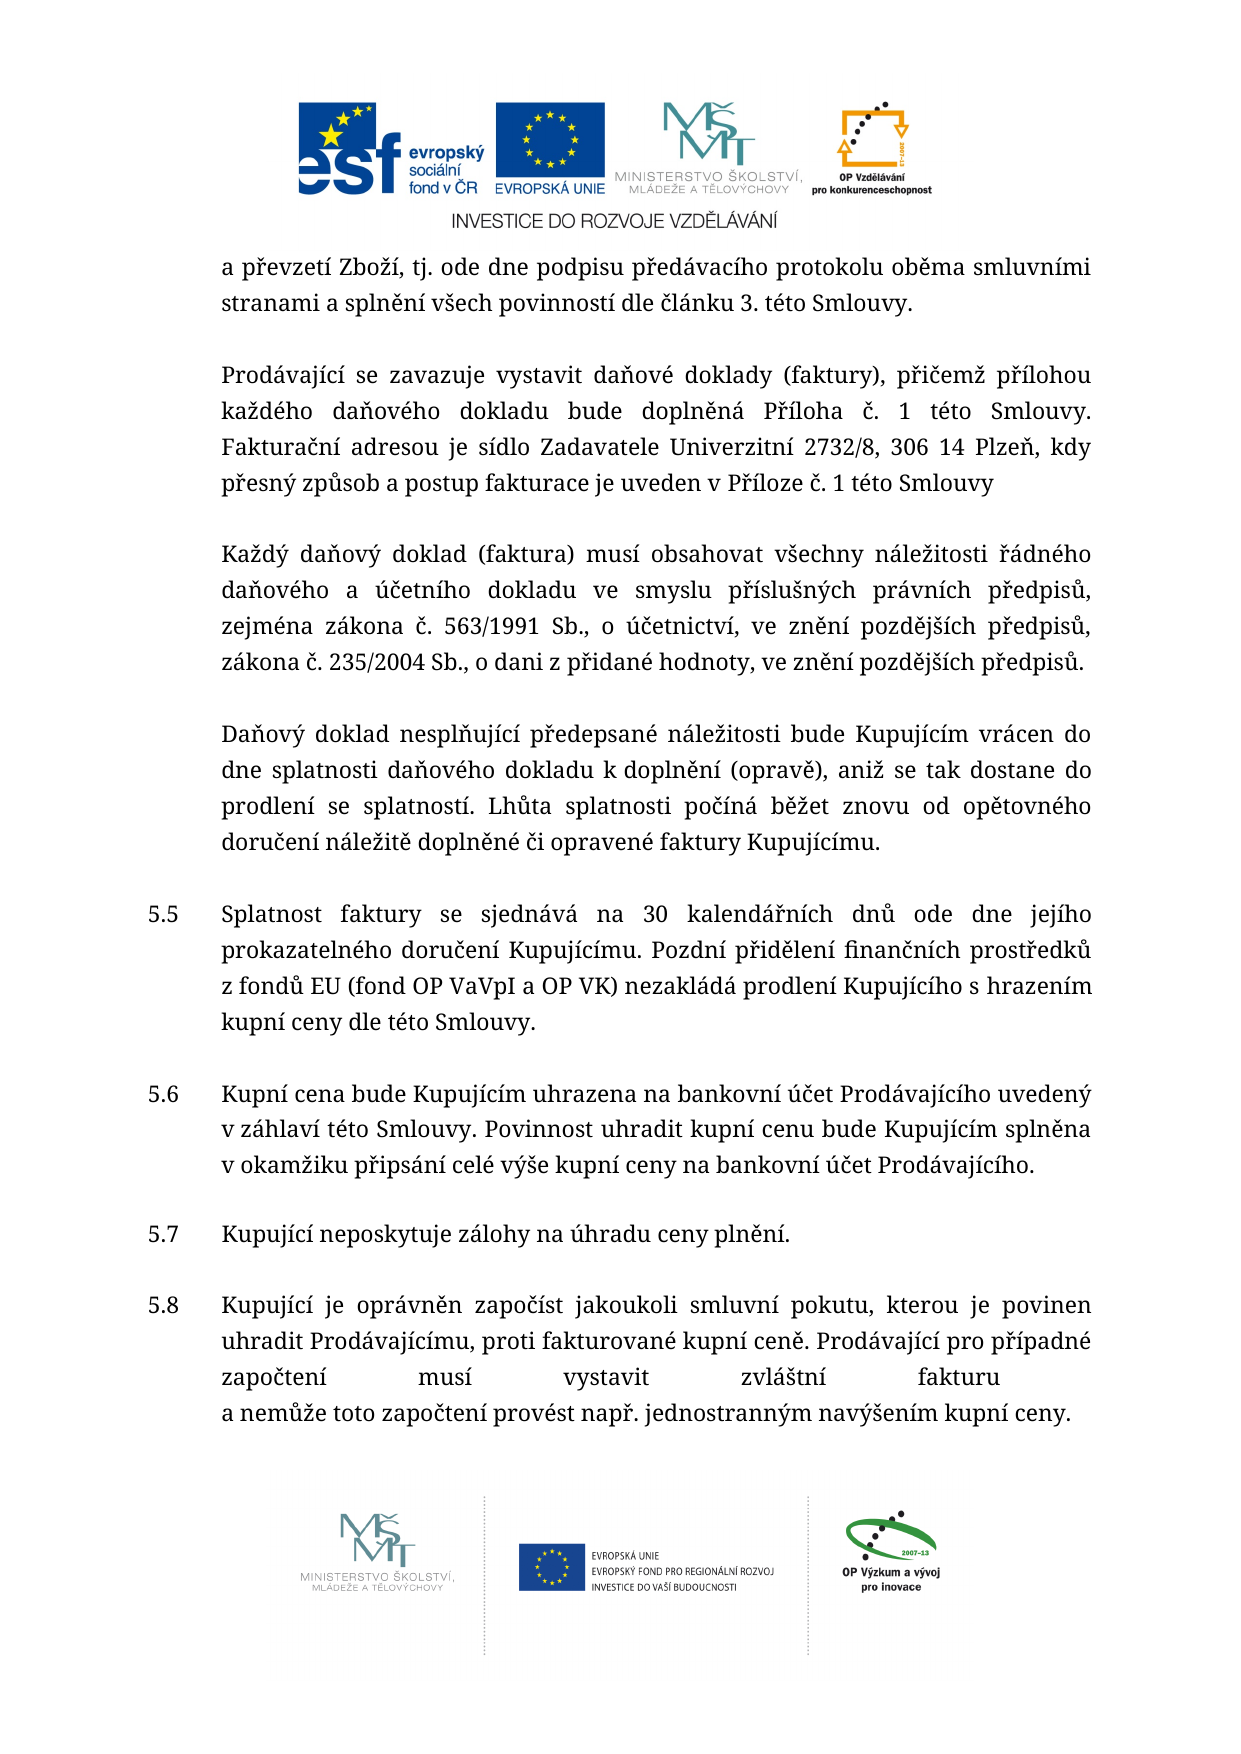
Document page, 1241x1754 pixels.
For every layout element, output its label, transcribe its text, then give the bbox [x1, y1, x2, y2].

text 5.5 Splatnost faktury se sjednává na 30 kalendářních dnů ode dne jejího prokazatelného doručení Kupujícímu. Pozdní přidělení finančních prostředků z fondů EU (fond OP VaVpI a OP VK) nezakládá prodlení Kupujícího s hrazením kupní ceny dle této Smlouvy. [148, 898, 1093, 1037]
text Každý daňový doklad (faktura) musí obsahovat všechny náležitosti řádného daňového a účetního dokladu ve smyslu příslušných právních předpisů, zejména zákona č. 563/1991 Sb., o účetnictví, ve znění pozdějších předpisů, zákona č. 235/2004 Sb., o dani z přidané hodnoty, ve znění pozdějších předpisů. [221, 538, 1093, 677]
picture [265, 73, 975, 251]
text 5.7 Kupující neposkytuje zálohy na úhradu ceny plnění. [148, 1217, 1093, 1249]
text Daňový doklad nesplňující předepsané náležitosti bude Kupujícím vrácen do dne splatnosti daňového dokladu k doplnění (opravě), aniž se tak dostane do prodlení se splatností. Lhůta splatnosti počíná běžet znovu od opětovného doručení náležitě doplněné či opravené faktury Kupujícímu. [221, 718, 1093, 857]
picture [265, 1470, 975, 1681]
text 5.8 Kupující je oprávněn započíst jakoukoli smluvní pokutu, kterou je povinen uhradit Prodávajícímu, proti fakturované kupní ceně. Prodávající pro případné započtení musí vystavit zvláštní fakturu a nemůže toto započtení provést např. jednostranným navýšením kupní ceny. [148, 1289, 1093, 1428]
text 5.6 Kupní cena bude Kupujícím uhrazena na bankovní účet Prodávajícího uvedený v záhlaví této Smlouvy. Povinnost uhradit kupní cenu bude Kupujícím splněna v okamžiku připsání celé výše kupní ceny na bankovní účet Prodávajícího. [148, 1077, 1093, 1181]
text Prodávající se zavazuje vystavit daňové doklady (faktury), přičemž přílohou každého daňového dokladu bude doplněná Příloha č. 1 této Smlouvy. Fakturační adresou je sídlo Zadavatele Univerzitní 2732/8, 306 14 Plzeň, kdy přesný způsob a postup fakturace je uveden v Příloze č. 1 této Smlouvy [221, 359, 1093, 498]
